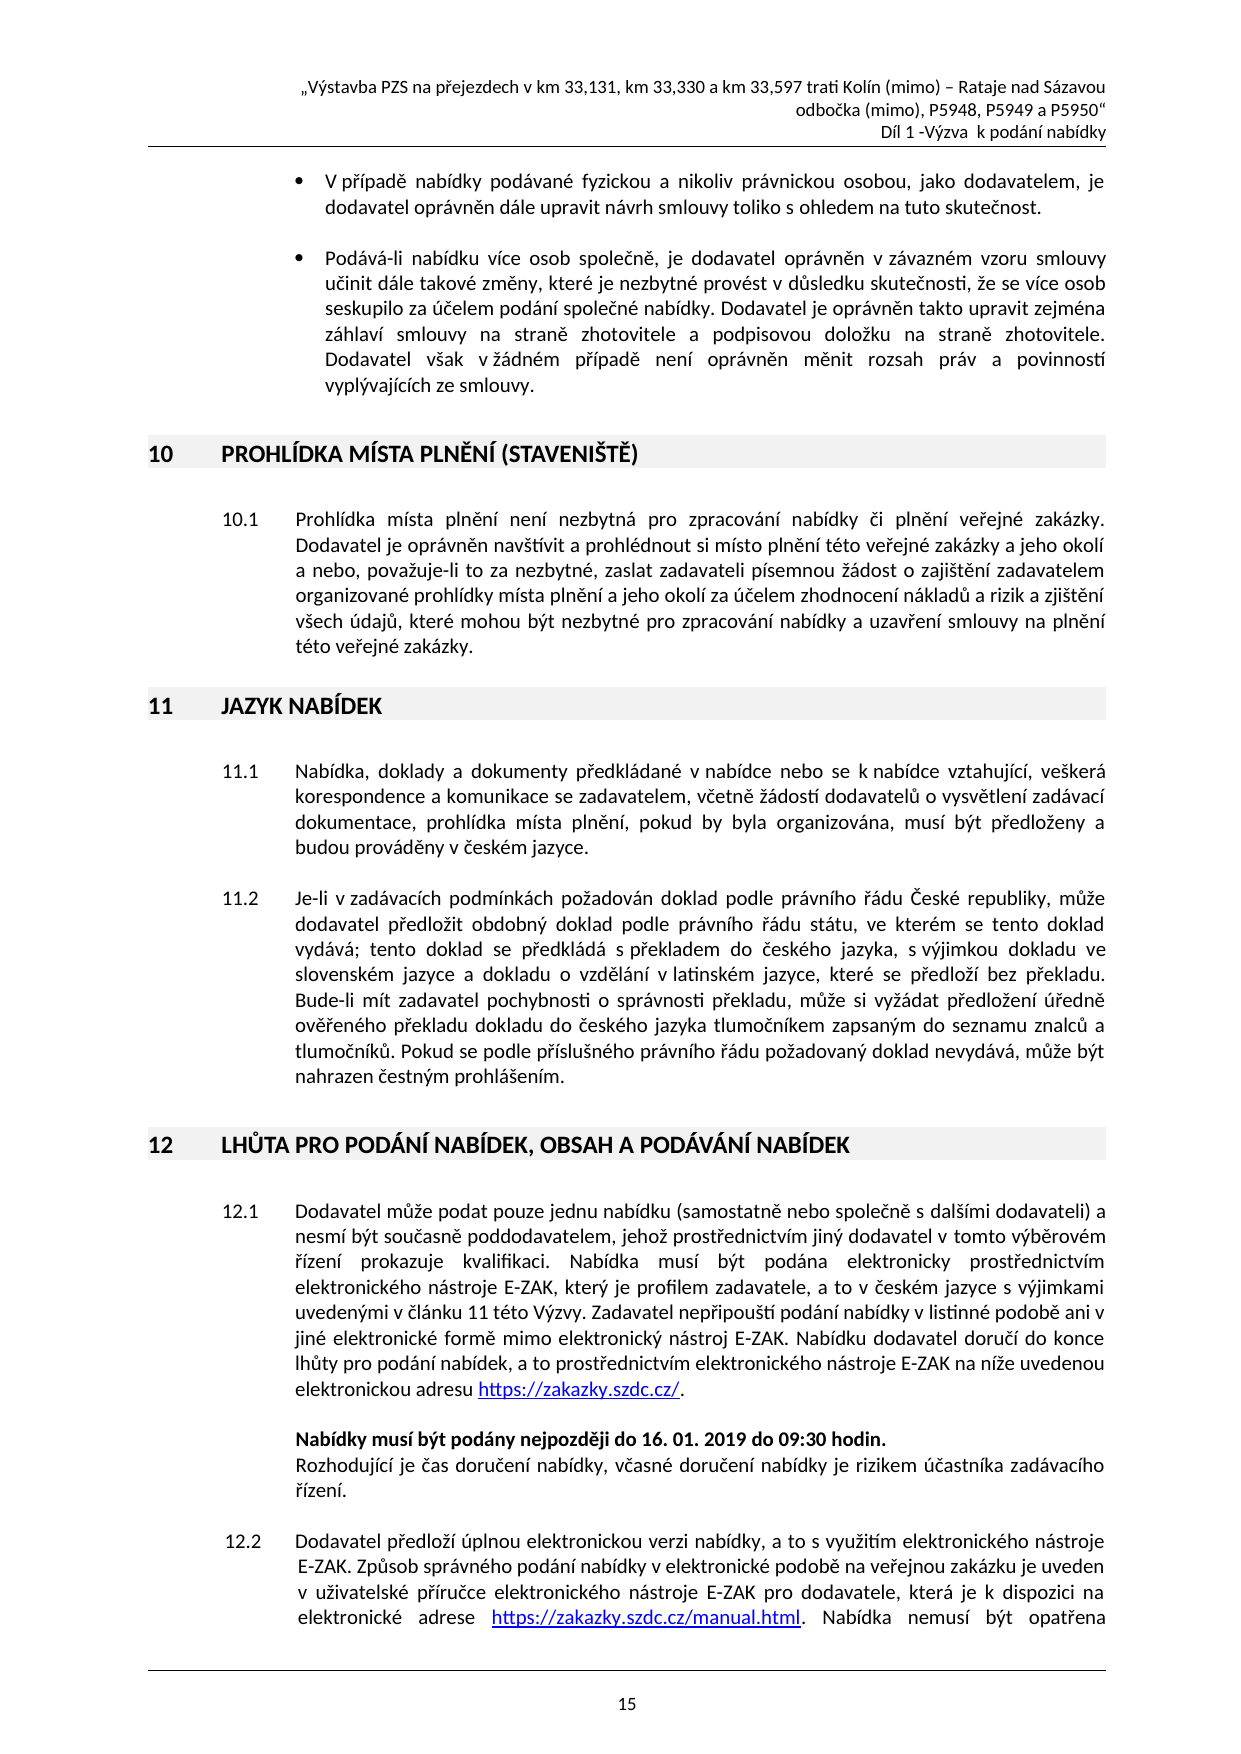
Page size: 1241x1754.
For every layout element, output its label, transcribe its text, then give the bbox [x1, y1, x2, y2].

subtitle PROHLÍDKA MÍSTA PLNĚNÍ (STAVENIŠTĚ) [148, 435, 1106, 468]
list Nabídka, doklady a dokumenty předkládané v nabídce nebo se k nabídce vztahující, veškerá korespondence a komunikace se zadavatelem, včetně žádostí dodavatelů o vysvětlení zadávací dokumentace, prohlídka místa plnění, pokud by byla organizována, musí být předloženy a budou prováděny v českém jazyce. [222, 758, 1106, 860]
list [224, 1528, 1106, 1630]
subtitle JAZYK NABÍDEK [148, 687, 1106, 720]
text Rozhodující je čas doručení nabídky, včasné doručení nabídky je rizikem účastníka zadávacího řízení. [295, 1452, 1106, 1503]
subtitle LHŮTA PRO PODÁNÍ NABÍDEK, OBSAH A PODÁVÁNÍ NABÍDEK [148, 1127, 1106, 1160]
list V případě nabídky podávané fyzickou a nikoliv právnickou osobou, jako dodavatelem, je dodavatel oprávněn dále upravit návrh smlouvy toliko s ohledem na tuto skutečnost. [295, 168, 1106, 219]
list Prohlídka místa plnění není nezbytná pro zpracování nabídky či plnění veřejné zakázky. Dodavatel je oprávněn navštívit a prohlédnout si místo plnění této veřejné zakázky a jeho okolí a nebo, považuje-li to za nezbytné, zaslat zadavateli písemnou žádost o zajištění zadavatelem organizované prohlídky místa plnění a jeho okolí za účelem zhodnocení nákladů a rizik a zjištění všech údajů, které mohou být nezbytné pro zpracování nabídky a uzavření smlouvy na plnění této veřejné zakázky. [222, 506, 1106, 659]
list Podává-li nabídku více osob společně, je dodavatel oprávněn v závazném vzoru smlouvy učinit dále takové změny, které je nezbytné provést v důsledku skutečnosti, že se více osob seskupilo za účelem podání společné nabídky. Dodavatel je oprávněn takto upravit zejména záhlaví smlouvy na straně zhotovitele a podpisovou doložku na straně zhotovitele. Dodavatel však v žádném případě není oprávněn měnit rozsah práv a povinností vyplývajících ze smlouvy. [295, 245, 1106, 397]
text Nabídky musí být podány nejpozději do 16. 01. 2019 do 09:30 hodin. [295, 1427, 1106, 1452]
list Je-li v zadávacích podmínkách požadován doklad podle právního řádu České republiky, může dodavatel předložit obdobný doklad podle právního řádu státu, ve kterém se tento doklad vydává; tento doklad se předkládá s překladem do českého jazyka, s výjimkou dokladu ve slovenském jazyce a dokladu o vzdělání v latinském jazyce, které se předloží bez překladu. Bude-li mít zadavatel pochybnosti o správnosti překladu, může si vyžádat předložení úředně ověřeného překladu dokladu do českého jazyka tlumočníkem zapsaným do seznamu znalců a tlumočníků. Pokud se podle příslušného právního řádu požadovaný doklad nevydává, může být nahrazen čestným prohlášením. [222, 885, 1106, 1089]
list Dodavatel může podat pouze jednu nabídku (samostatně nebo společně s dalšími dodavateli) a nesmí být současně poddodavatelem, jehož prostřednictvím jiný dodavatel v tomto výběrovém řízení prokazuje kvalifikaci. Nabídka musí být podána elektronicky prostřednictvím elektronického nástroje E-ZAK, který je profilem zadavatele, a to v českém jazyce s výjimkami uvedenými v článku 11 této Výzvy. Zadavatel nepřipouští podání nabídky v listinné podobě ani v jiné elektronické formě mimo elektronický nástroj E-ZAK. Nabídku dodavatel doručí do konce lhůty pro podání nabídek, a to prostřednictvím elektronického nástroje E-ZAK na níže uvedenou elektronickou adresu https://zakazky.szdc.cz/. [222, 1198, 1106, 1401]
